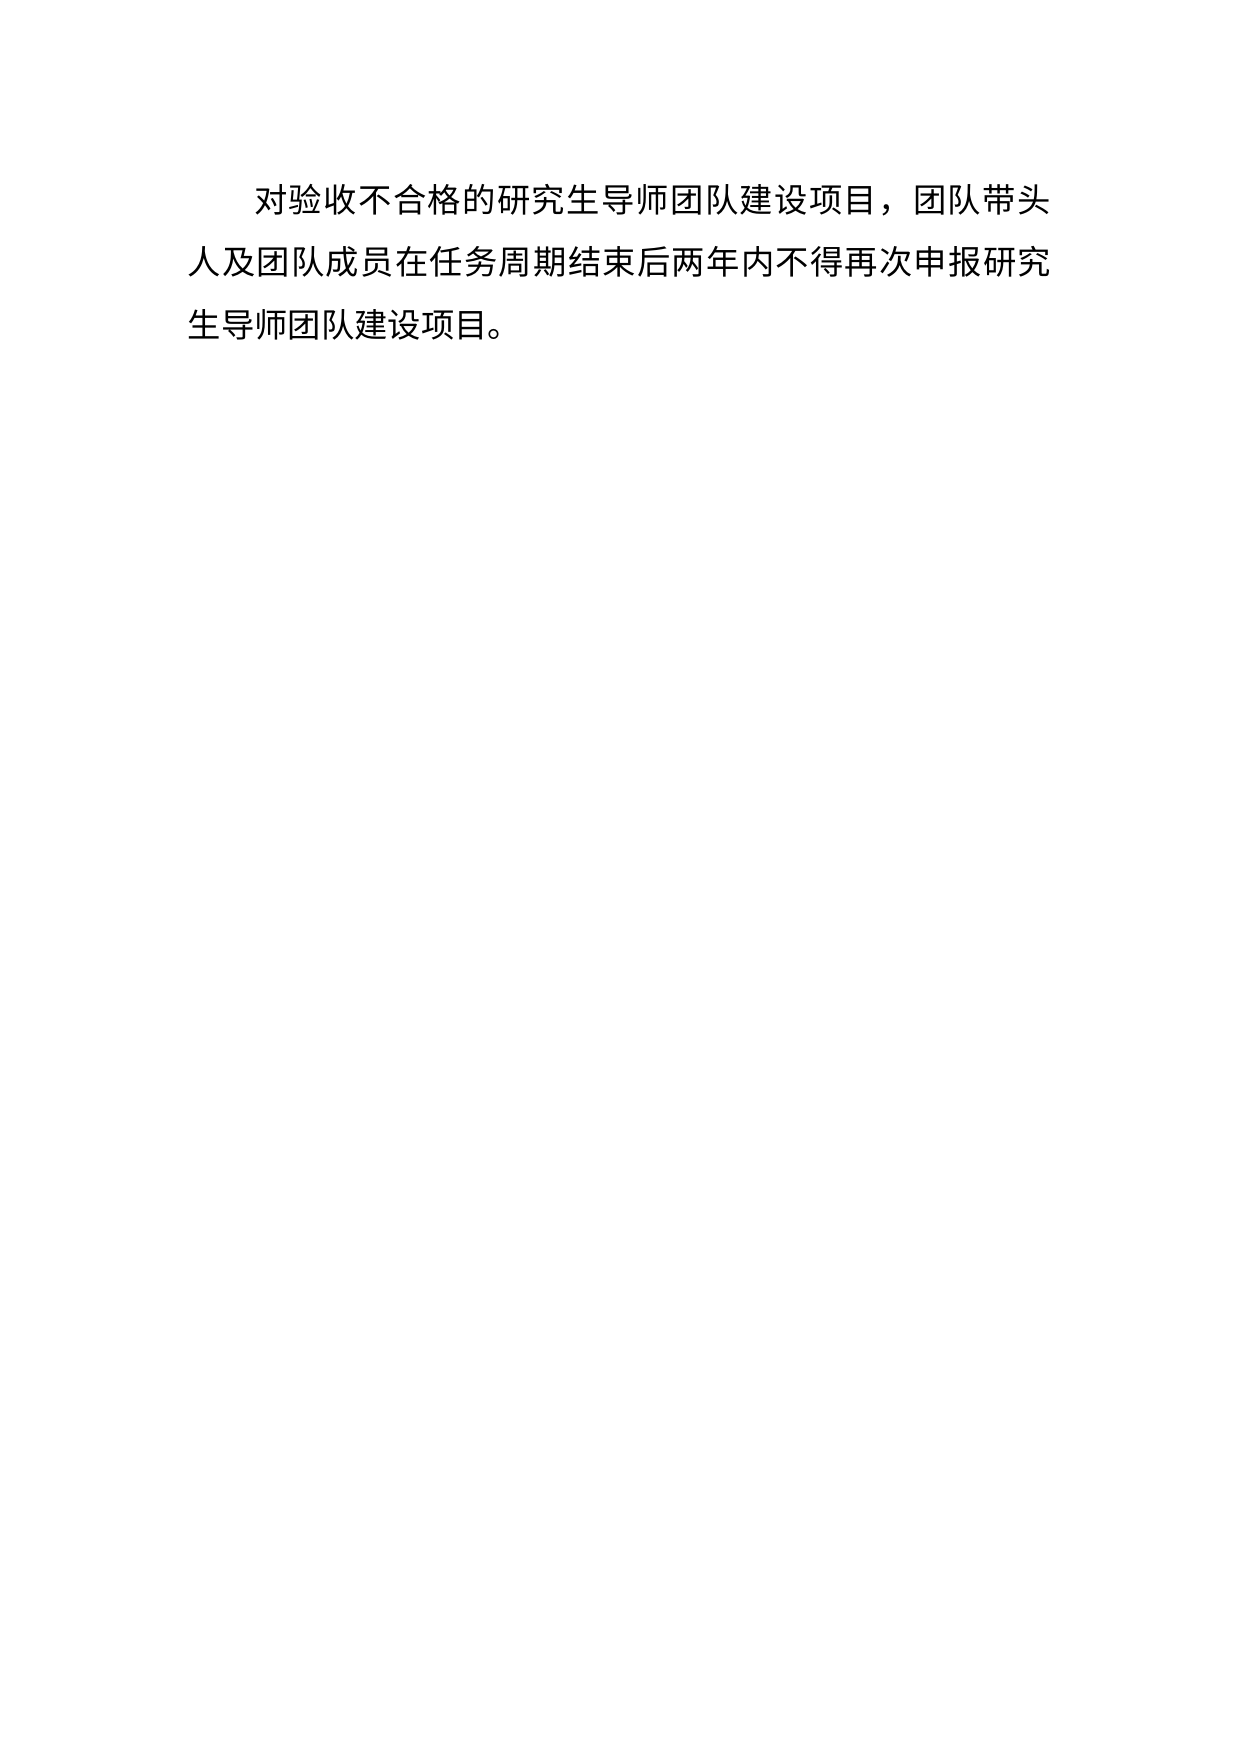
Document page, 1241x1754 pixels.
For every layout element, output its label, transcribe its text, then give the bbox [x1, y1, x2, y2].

text 对验收不合格的研究生导师团队建设项目，团队带头人及团队成员在任务周期结束后两年内不得再次申报研究生导师团队建设项目。 [187, 162, 1053, 349]
